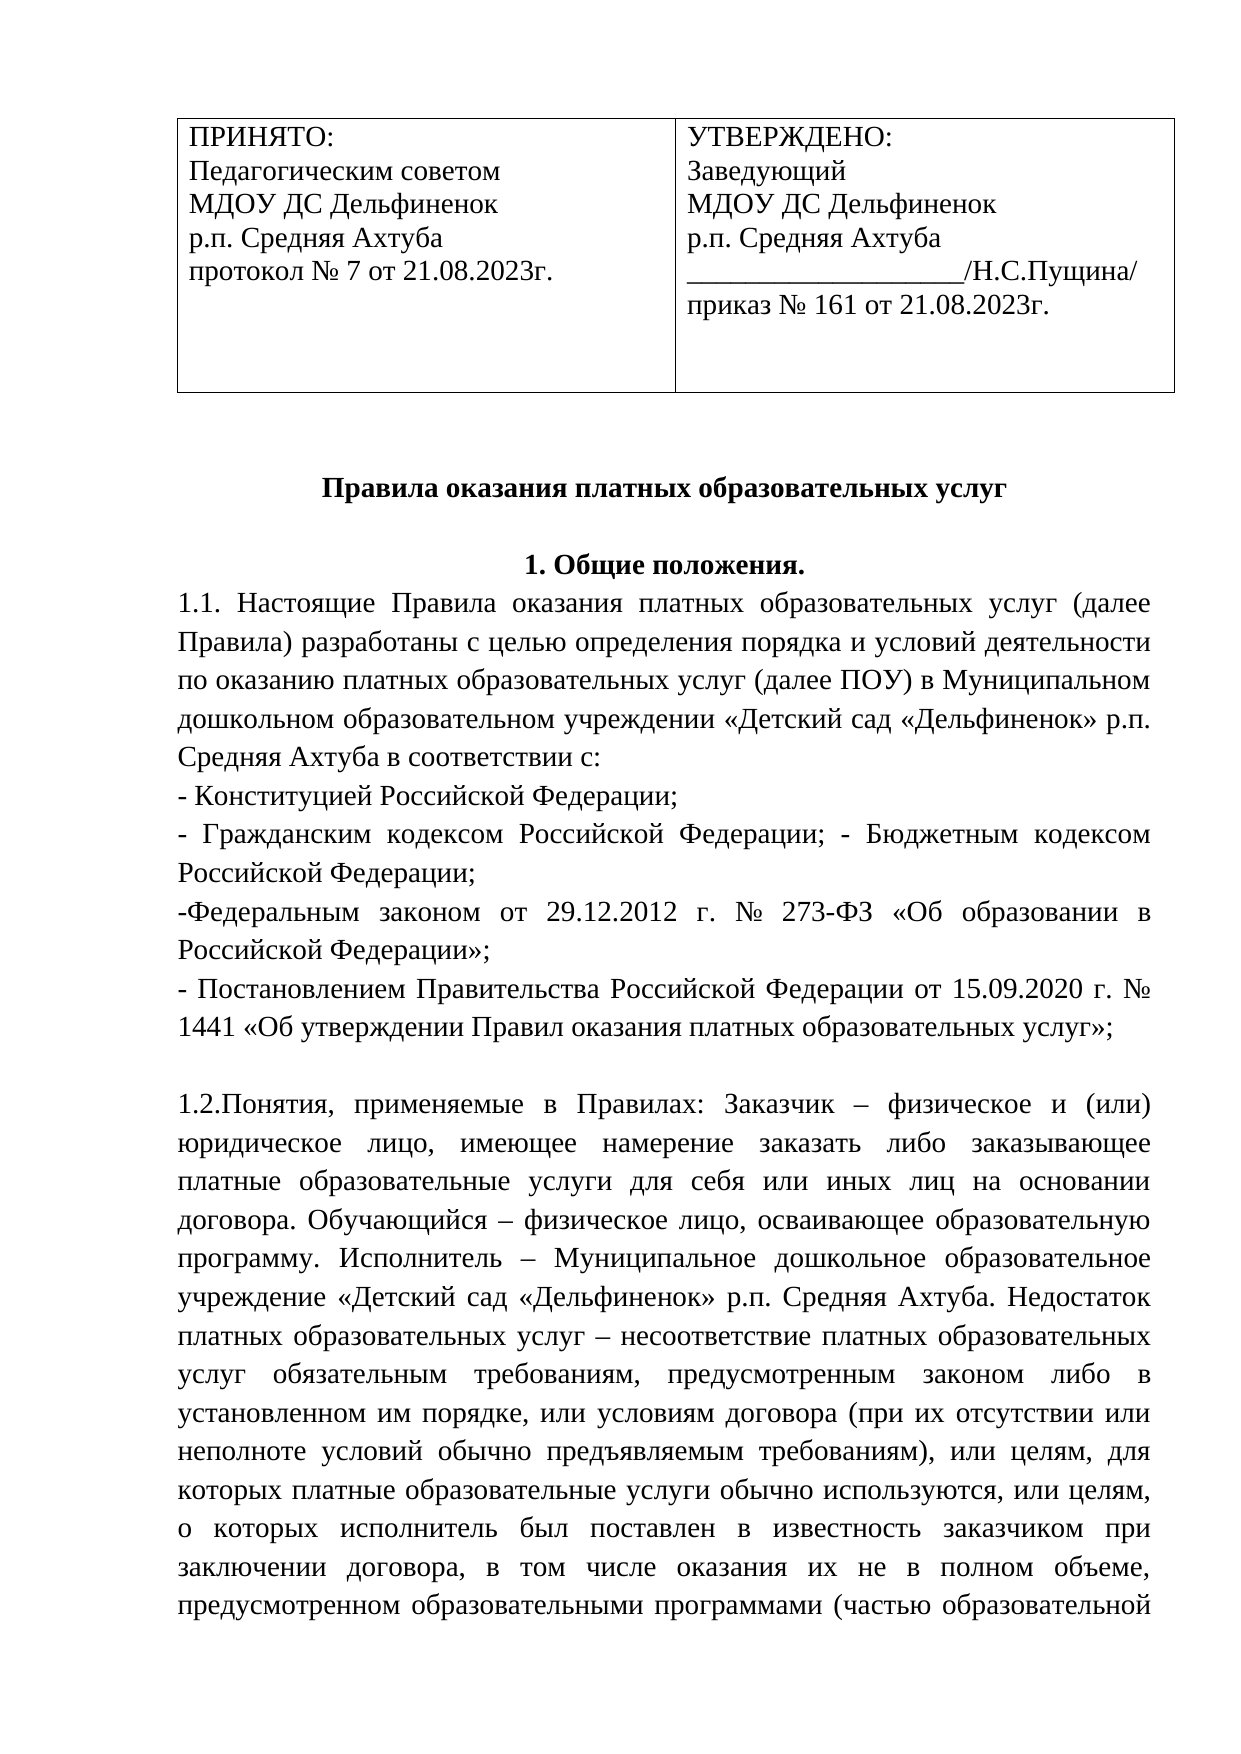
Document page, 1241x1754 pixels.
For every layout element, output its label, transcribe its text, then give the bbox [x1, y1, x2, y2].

text 1. Общие положения. [177, 547, 1152, 580]
text - Постановлением Правительства Российской Федерации от 15.09.2020 г. № 1441 «Об утверждении Правил оказания платных образовательных услуг»; [177, 971, 1152, 1043]
text 1.1. Настоящие Правила оказания платных образовательных услуг (далее Правила) разработаны с целью определения порядка и условий деятельности по оказанию платных образовательных услуг (далее ПОУ) в Муниципальном дошкольном образовательном учреждении «Детский сад «Дельфиненок» р.п. Средняя Ахтуба в соответствии с: [177, 585, 1152, 773]
text - Конституцией Российской Федерации; [177, 778, 1152, 812]
text -Федеральным законом от 29.12.2012 г. № 273-ФЗ «Об образовании в Российской Федерации»; [177, 894, 1152, 966]
text Правила оказания платных образовательных услуг [177, 470, 1152, 503]
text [177, 1086, 1152, 1621]
text - Гражданским кодексом Российской Федерации; - Бюджетным кодексом Российской Федерации; [177, 817, 1152, 889]
table_header УТВЕРЖДЕНО: Заведующий МДОУ ДС Дельфиненок р.п. Средняя Ахтуба ___________________/Н.С.Пущина/ приказ № 161 от 21.08.2023г. [676, 119, 1174, 392]
table_header ПРИНЯТО: Педагогическим советом МДОУ ДС Дельфиненок р.п. Средняя Ахтуба протокол № 7 от 21.08.2023г. [178, 119, 675, 392]
